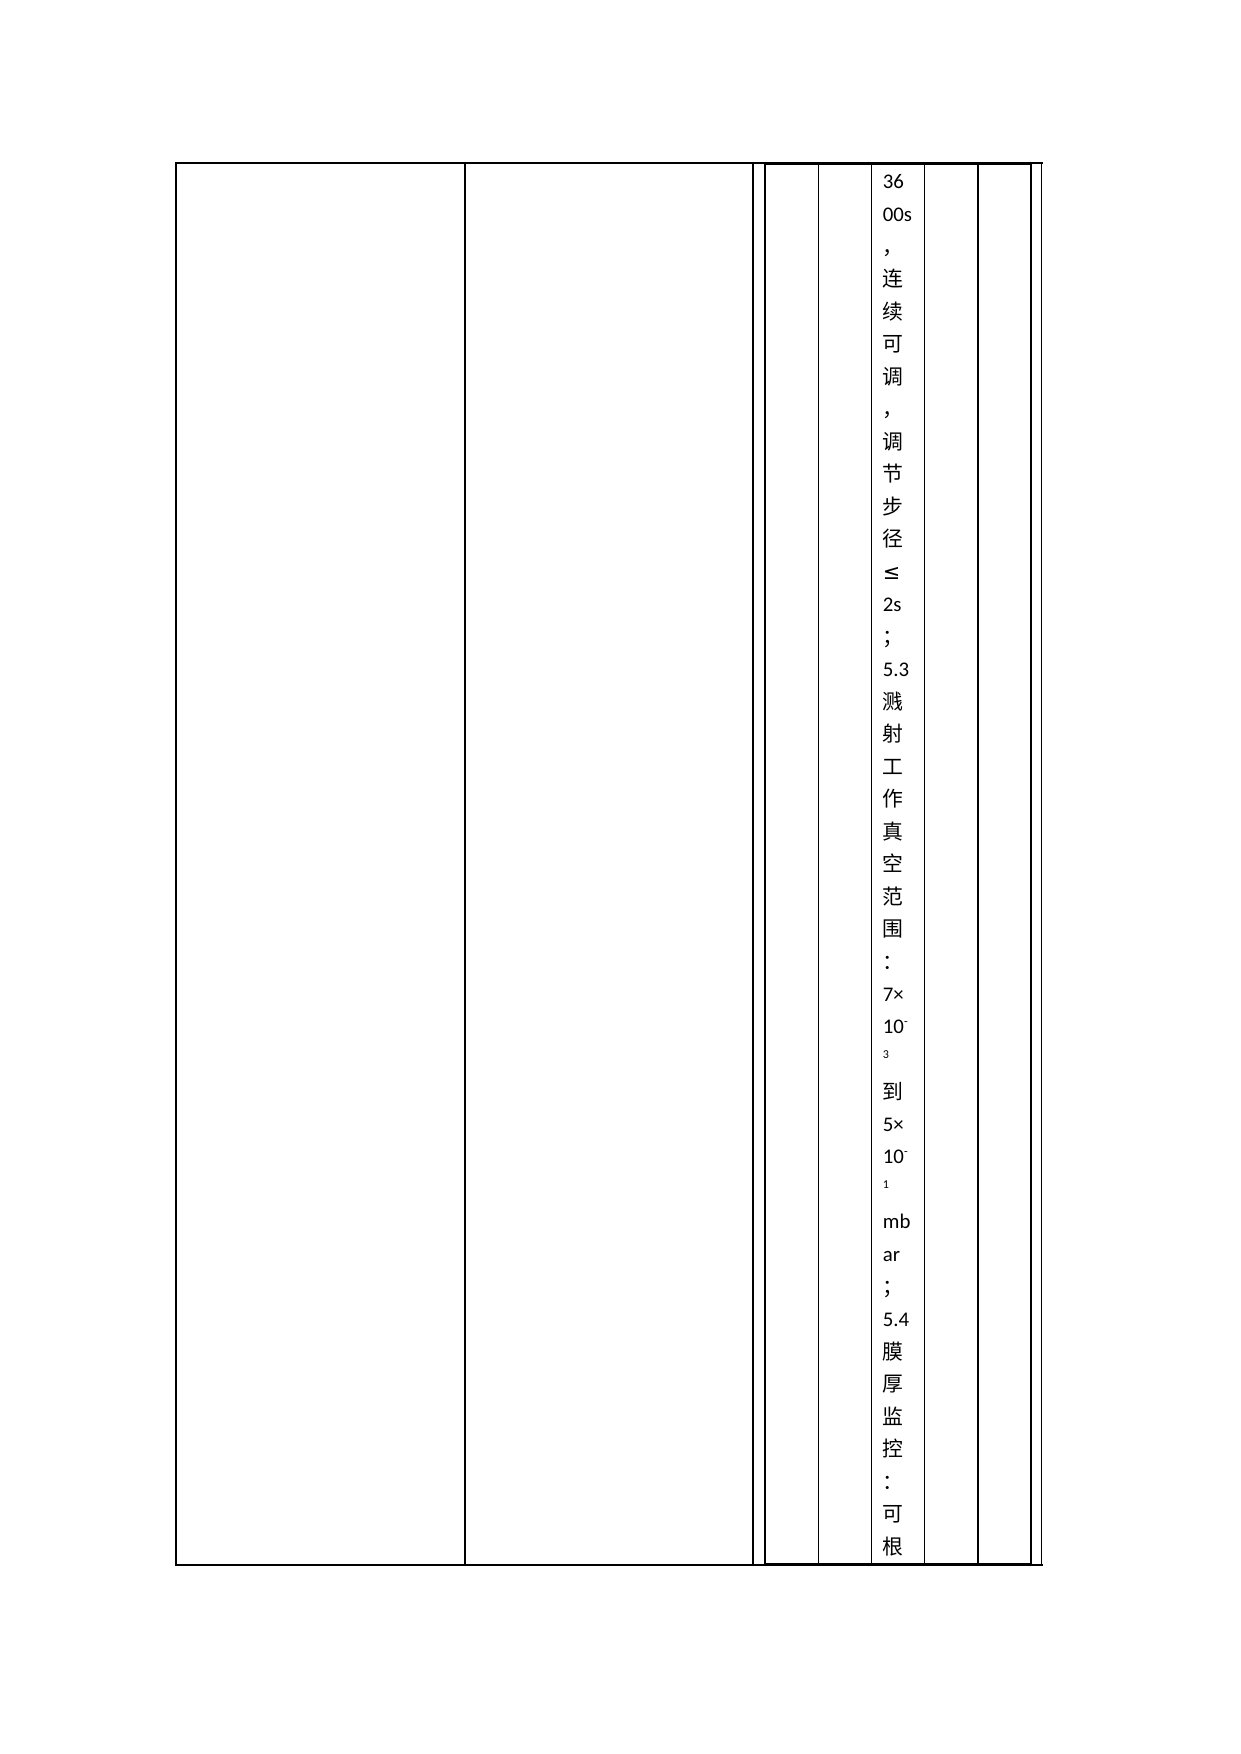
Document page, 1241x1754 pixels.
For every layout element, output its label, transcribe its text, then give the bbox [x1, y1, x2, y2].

table_cell [819, 165, 871, 1563]
table_cell [177, 164, 464, 1564]
table_cell [766, 165, 818, 1563]
table_cell [754, 164, 764, 1564]
table_cell [1032, 164, 1041, 1564]
table_cell [872, 165, 924, 1563]
table_cell [925, 165, 977, 1563]
table_cell 1 [466, 164, 752, 1564]
table_cell [979, 165, 1030, 1563]
